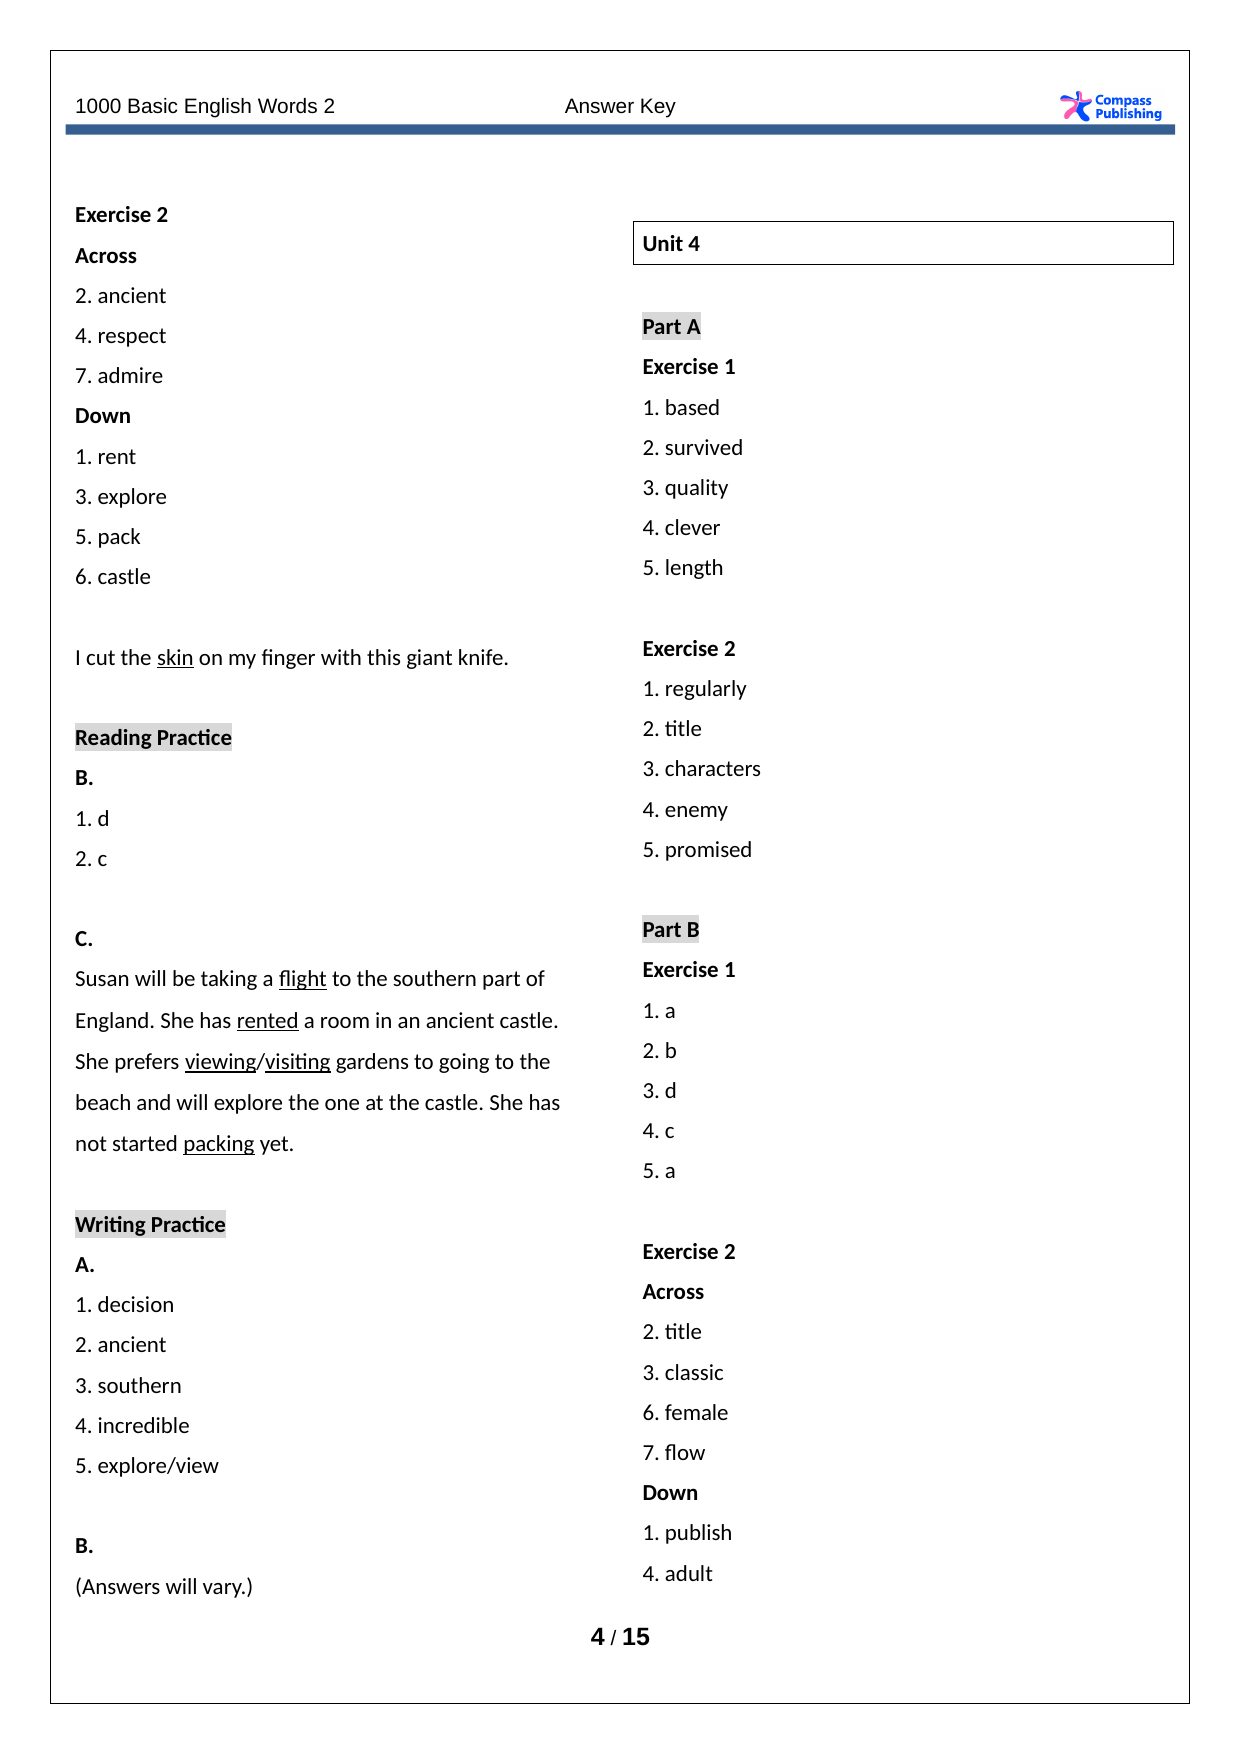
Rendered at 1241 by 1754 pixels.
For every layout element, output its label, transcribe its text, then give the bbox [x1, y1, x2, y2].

text 1. rent [75, 437, 598, 475]
picture [1056, 88, 1166, 124]
text Across [642, 1273, 1165, 1310]
text 1. a [642, 991, 1165, 1029]
text Part A [642, 308, 1165, 345]
text 3. explore [75, 477, 598, 515]
text 3. southern [75, 1366, 598, 1404]
text Exercise 2 [75, 196, 598, 233]
text Down [642, 1474, 1165, 1511]
text C. [75, 920, 598, 957]
text 4. adult [642, 1554, 1165, 1592]
text Part B [642, 911, 1165, 948]
text Down [75, 397, 598, 434]
text 5. pack [75, 518, 598, 555]
text B. [75, 759, 598, 796]
text 3. classic [642, 1353, 1165, 1391]
text 4. c [642, 1112, 1165, 1149]
text 3. characters [642, 750, 1165, 787]
text Susan will be taking a flight to the southern part of England. She has rented a room in an ancient castle. She prefers viewing/visiting gardens to going to the beach and will explore the one at the castle. She has not started packing yet. [75, 960, 598, 1162]
text 1. regularly [642, 669, 1165, 707]
text 3. d [642, 1072, 1165, 1109]
text (Answers will vary.) [75, 1567, 598, 1605]
text 5. a [642, 1152, 1165, 1189]
text 7. flow [642, 1433, 1165, 1471]
text 2. c [75, 839, 598, 877]
text 5. length [642, 549, 1165, 586]
text 2. ancient [75, 276, 598, 314]
text Writing Practice [75, 1205, 598, 1243]
text 5. explore/view [75, 1447, 598, 1484]
text B. [75, 1527, 598, 1564]
text 2. title [642, 710, 1165, 747]
text 4. respect [75, 317, 598, 354]
text 4. incredible [75, 1406, 598, 1444]
text 4. enemy [642, 790, 1165, 828]
text A. [75, 1246, 598, 1283]
text 3. quality [642, 468, 1165, 506]
text 1. decision [75, 1286, 598, 1323]
text Across [75, 236, 598, 274]
text 5. promised [642, 830, 1165, 868]
text 2. title [642, 1313, 1165, 1350]
text 2. survived [642, 428, 1165, 466]
text 2. ancient [75, 1326, 598, 1363]
text 6. castle [75, 558, 598, 595]
text Exercise 2 [642, 1232, 1165, 1270]
text 4. clever [642, 509, 1165, 546]
text I cut the skin on my finger with this giant knife. [75, 638, 598, 676]
text Unit 4 [634, 222, 1173, 264]
text Reading Practice [75, 719, 598, 756]
text 1. based [642, 388, 1165, 426]
text 7. admire [75, 357, 598, 394]
text Exercise 1 [642, 348, 1165, 385]
text 2. b [642, 1031, 1165, 1069]
text 6. female [642, 1393, 1165, 1431]
text Exercise 2 [642, 629, 1165, 667]
text 1. d [75, 799, 598, 837]
text 1. publish [642, 1514, 1165, 1551]
text Exercise 1 [642, 951, 1165, 988]
